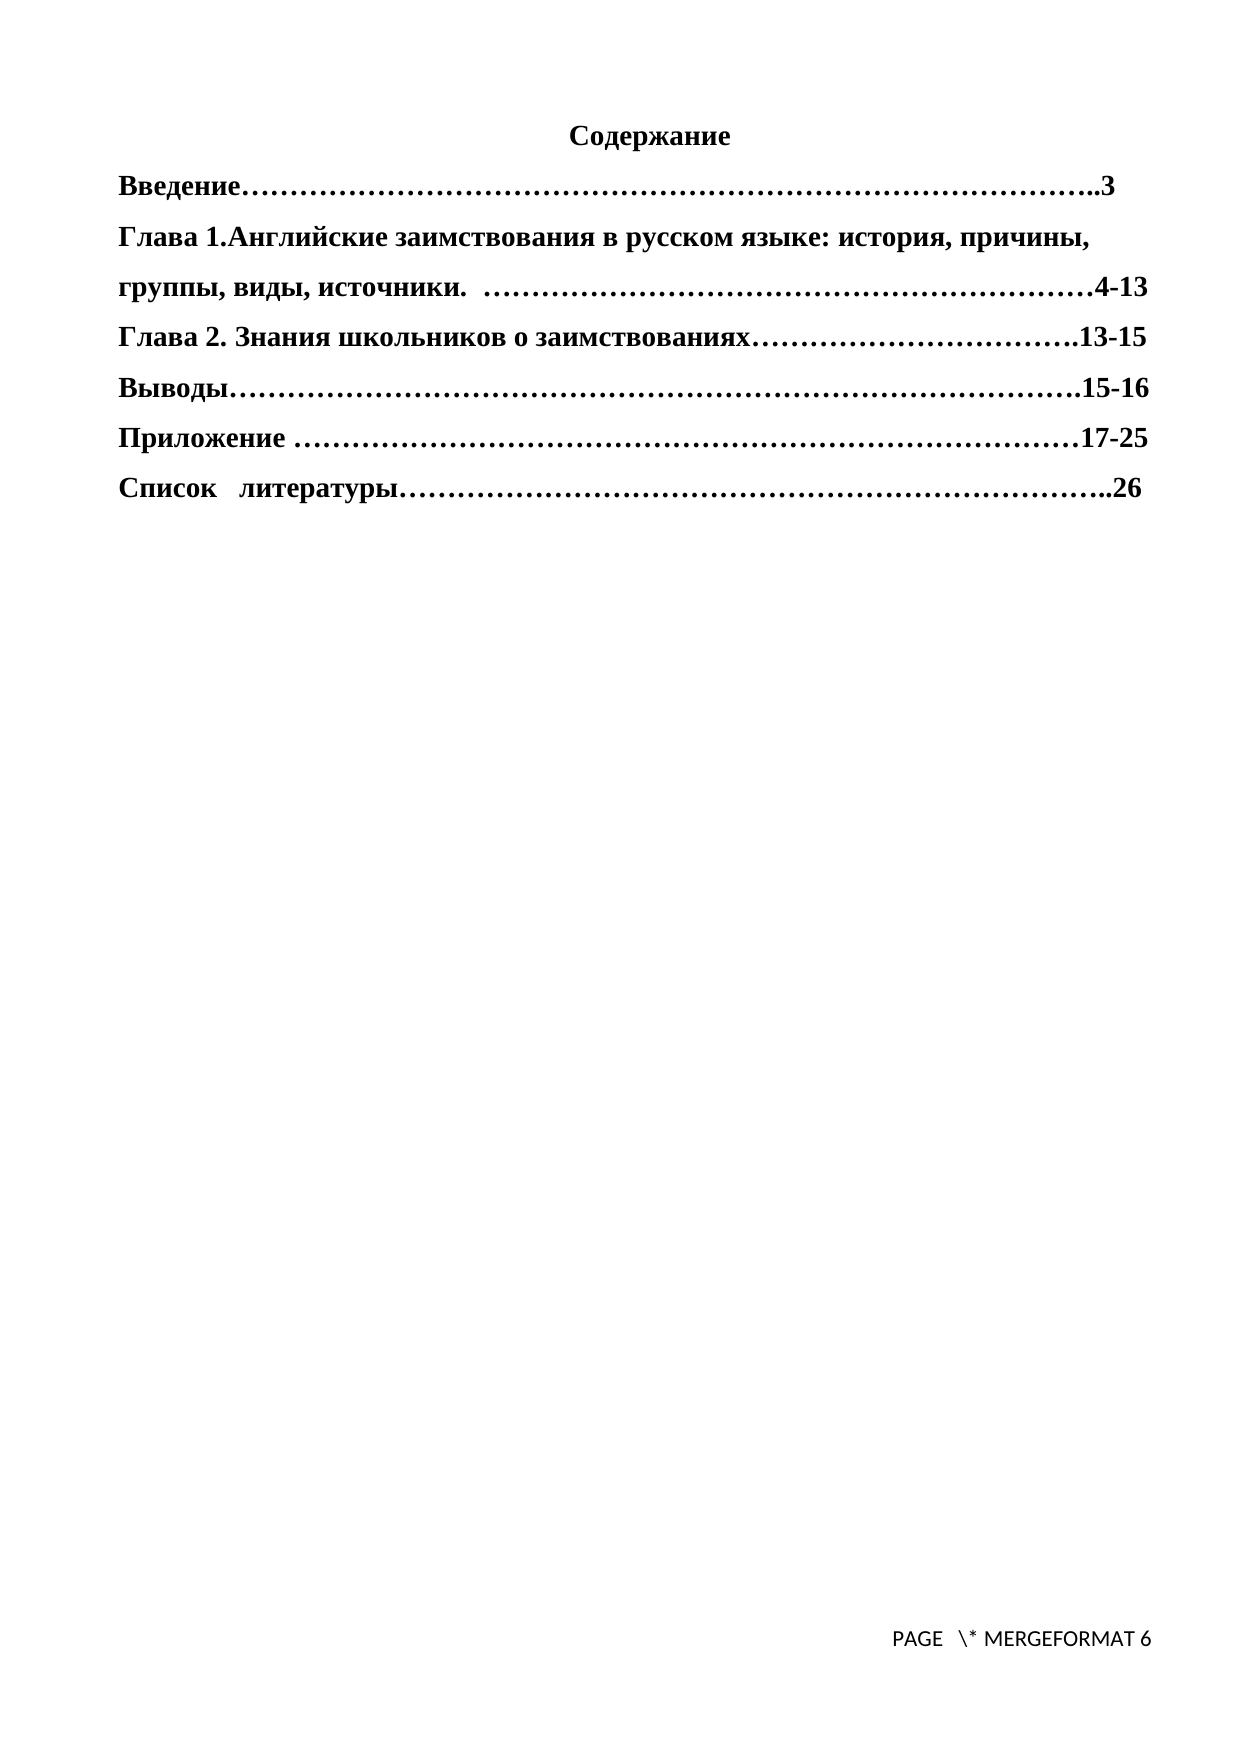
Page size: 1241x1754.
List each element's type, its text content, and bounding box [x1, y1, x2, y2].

text Глава 2. Знания школьников о заимствованиях…………………………….13-15 [118, 319, 1152, 353]
text Содержание [118, 118, 1152, 152]
text Глава 1.Английские заимствования в русском языке: история, причины, группы, виды, источники. ………………………………………………………4-13 [118, 219, 1152, 303]
text Список литературы………………………………………………………………..26 [118, 470, 1152, 504]
text Приложение ………………………………………………………………………17-25 [118, 420, 1152, 453]
text Введение……………………………………………………………………………..3 [118, 168, 1152, 202]
text Выводы…………………………………………………………………………….15-16 [118, 370, 1152, 403]
